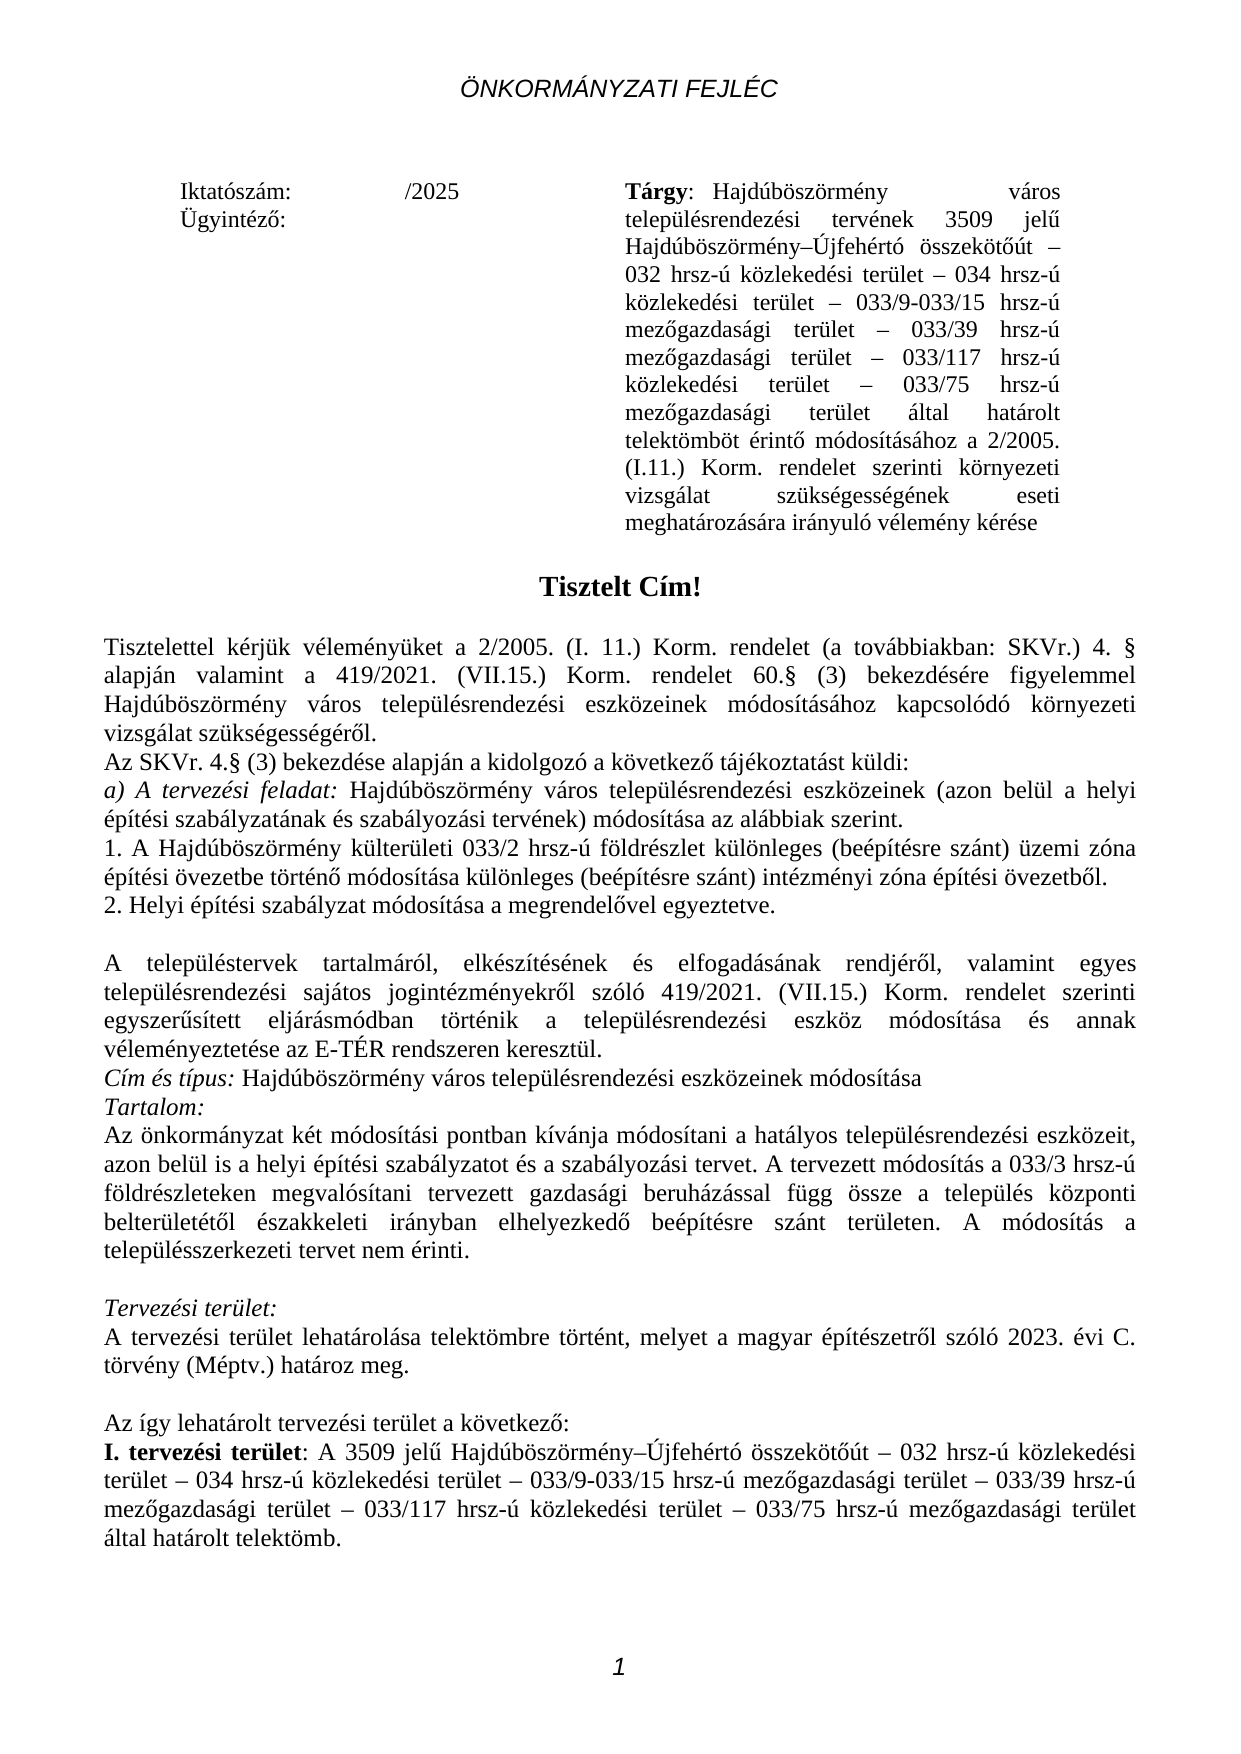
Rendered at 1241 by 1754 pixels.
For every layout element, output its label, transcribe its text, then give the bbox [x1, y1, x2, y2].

text 1. A Hajdúböszörmény külterületi 033/2 hrsz-ú földrészlet különleges (beépítésre szánt) üzemi zóna építési övezetbe történő módosítása különleges (beépítésre szánt) intézményi zóna építési övezetből. [103, 833, 1137, 891]
text Tartalom: [103, 1092, 1137, 1121]
text 2. Helyi építési szabályzat módosítása a megrendelővel egyeztetve. [103, 891, 1137, 919]
text A tervezési terület lehatárolása telektömbre történt, melyet a magyar építészetről szóló 2023. évi C. törvény (Méptv.) határoz meg. [103, 1322, 1137, 1379]
text Az önkormányzat két módosítási pontban kívánja módosítani a hatályos településrendezési eszközeit, azon belül is a helyi építési szabályzatot és a szabályozási tervet. A tervezett módosítás a 033/3 hrsz-ú földrészleteken megvalósítani tervezett gazdasági beruházással függ össze a település központi belterületétől északkeleti irányban elhelyezkedő beépítésre szánt területen. A módosítás a településszerkezeti tervet nem érinti. [103, 1121, 1137, 1264]
text I. tervezési terület: A 3509 jelű Hajdúböszörmény–Újfehértó összekötőút – 032 hrsz-ú közlekedési terület – 034 hrsz-ú közlekedési terület – 033/9-033/15 hrsz-ú mezőgazdasági terület – 033/39 hrsz-ú mezőgazdasági terület – 033/117 hrsz-ú közlekedési terület – 033/75 hrsz-ú mezőgazdasági terület által határolt telektömb. [103, 1437, 1137, 1552]
text Tisztelt Cím! [103, 569, 1137, 603]
text Az SKVr. 4.§ (3) bekezdése alapján a kidolgozó a következő tájékoztatást küldi: [103, 747, 1137, 776]
text a) A tervezési feladat: Hajdúböszörmény város településrendezési eszközeinek (azon belül a helyi építési szabályzatának és szabályozási tervének) módosítása az alábbiak szerint. [103, 776, 1137, 833]
text Cím és típus: Hajdúböszörmény város településrendezési eszközeinek módosítása [103, 1063, 1137, 1092]
text Az így lehatárolt tervezési terület a következő: [103, 1408, 1137, 1437]
text Tisztelettel kérjük véleményüket a 2/2005. (I. 11.) Korm. rendelet (a továbbiakban: SKVr.) 4. § alapján valamint a 419/2021. (VII.15.) Korm. rendelet 60.§ (3) bekezdésére figyelemmel Hajdúböszörmény város településrendezési eszközeinek módosításához kapcsolódó környezeti vizsgálat szükségességéről. [103, 632, 1137, 747]
table_header Tárgy: Hajdúböszörmény város településrendezési tervének 3509 jelű Hajdúböszörmény–Újfehértó összekötőút – 032 hrsz-ú közlekedési terület – 034 hrsz-ú közlekedési terület – 033/9-033/15 hrsz-ú mezőgazdasági terület – 033/39 hrsz-ú mezőgazdasági terület – 033/117 hrsz-ú közlekedési terület – 033/75 hrsz-ú mezőgazdasági terület által határolt telektömböt érintő módosításához a 2/2005. (I.11.) Korm. rendelet szerinti környezeti vizsgálat szükségességének eseti meghatározására irányuló vélemény kérése [600, 177, 1068, 536]
text A településtervek tartalmáról, elkészítésének és elfogadásának rendjéről, valamint egyes településrendezési sajátos jogintézményekről szóló 419/2021. (VII.15.) Korm. rendelet szerinti egyszerűsített eljárásmódban történik a településrendezési eszköz módosítása és annak véleményeztetése az E-TÉR rendszeren keresztül. [103, 948, 1137, 1063]
table_header Iktatószám: /2025 Ügyintéző: [173, 177, 600, 536]
text Tervezési terület: [103, 1293, 1137, 1322]
